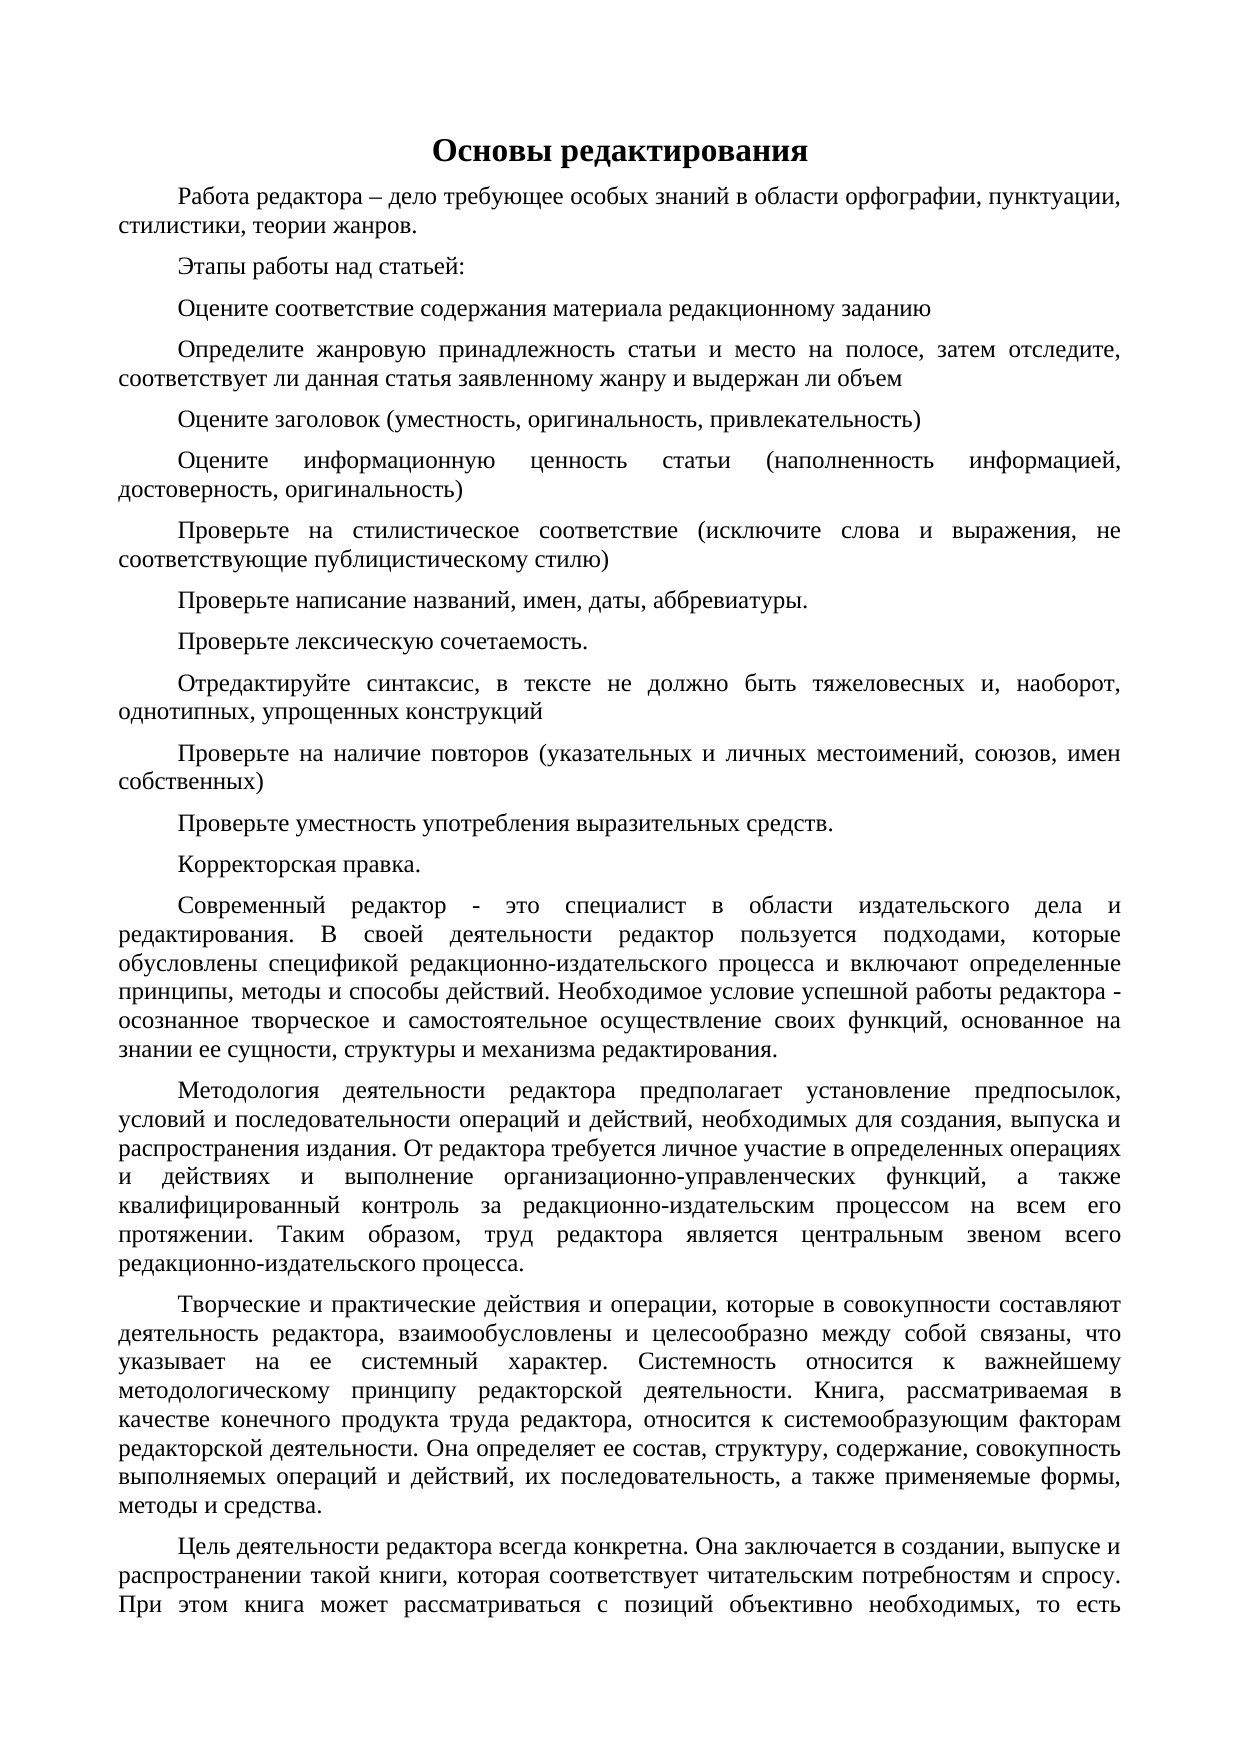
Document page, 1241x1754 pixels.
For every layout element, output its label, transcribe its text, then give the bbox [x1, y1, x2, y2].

text Современный редактор - это специалист в области издательского дела и редактирования. В своей деятельности редактор пользуется подходами, которые обусловлены спецификой редакционно-издательского процесса и включают определенные принципы, методы и способы действий. Необходимое условие успешной работы редактора - осознанное творческое и самостоятельное осуществление своих функций, основанное на знании ее сущности, структуры и механизма редактирования. [118, 890, 1122, 1063]
text Творческие и практические действия и операции, которые в совокупности составляют деятельность редактора, взаимообусловлены и целесообразно между собой связаны, что указывает на ее системный характер. Системность относится к важнейшему методологическому принципу редакторской деятельности. Книга, рассматриваемая в качестве конечного продукта труда редактора, относится к системообразующим факторам редакторской деятельности. Она определяет ее состав, структуру, содержание, совокупность выполняемых операций и действий, их последовательность, а также применяемые формы, методы и средства. [118, 1289, 1122, 1519]
text Проверьте на стилистическое соответствие (исключите слова и выражения, не соответствующие публицистическому стилю) [118, 515, 1122, 573]
text Оцените информационную ценность статьи (наполненность информацией, достоверность, оригинальность) [118, 445, 1122, 503]
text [118, 1531, 1122, 1618]
text Оцените заголовок (уместность, оригинальность, привлекательность) [118, 404, 1122, 433]
text Работа редактора – дело требующее особых знаний в области орфографии, пунктуации, стилистики, теории жанров. [118, 181, 1122, 239]
text Проверьте уместность употребления выразительных средств. [118, 808, 1122, 836]
text Оцените соответствие содержания материала редакционному заданию [118, 293, 1122, 321]
text Отредактируйте синтаксис, в тексте не должно быть тяжеловесных и, наоборот, однотипных, упрощенных конструкций [118, 668, 1122, 725]
text Основы редактирования [118, 131, 1122, 169]
text Этапы работы над статьей: [118, 251, 1122, 280]
text Методология деятельности редактора предполагает установление предпосылок, условий и последовательности операций и действий, необходимых для создания, выпуска и распространения издания. От редактора требуется личное участие в определенных операциях и действиях и выполнение организационно-управленческих функций, а также квалифицированный контроль за редакционно-издательским процессом на всем его протяжении. Таким образом, труд редактора является центральным звеном всего редакционно-издательского процесса. [118, 1075, 1122, 1276]
text Проверьте на наличие повторов (указательных и личных местоимений, союзов, имен собственных) [118, 738, 1122, 795]
text Определите жанровую принадлежность статьи и место на полосе, затем отследите, соответствует ли данная статья заявленному жанру и выдержан ли объем [118, 334, 1122, 391]
text Корректорская правка. [118, 849, 1122, 878]
text Проверьте лексическую сочетаемость. [118, 626, 1122, 655]
text Проверьте написание названий, имен, даты, аббревиатуры. [118, 585, 1122, 614]
